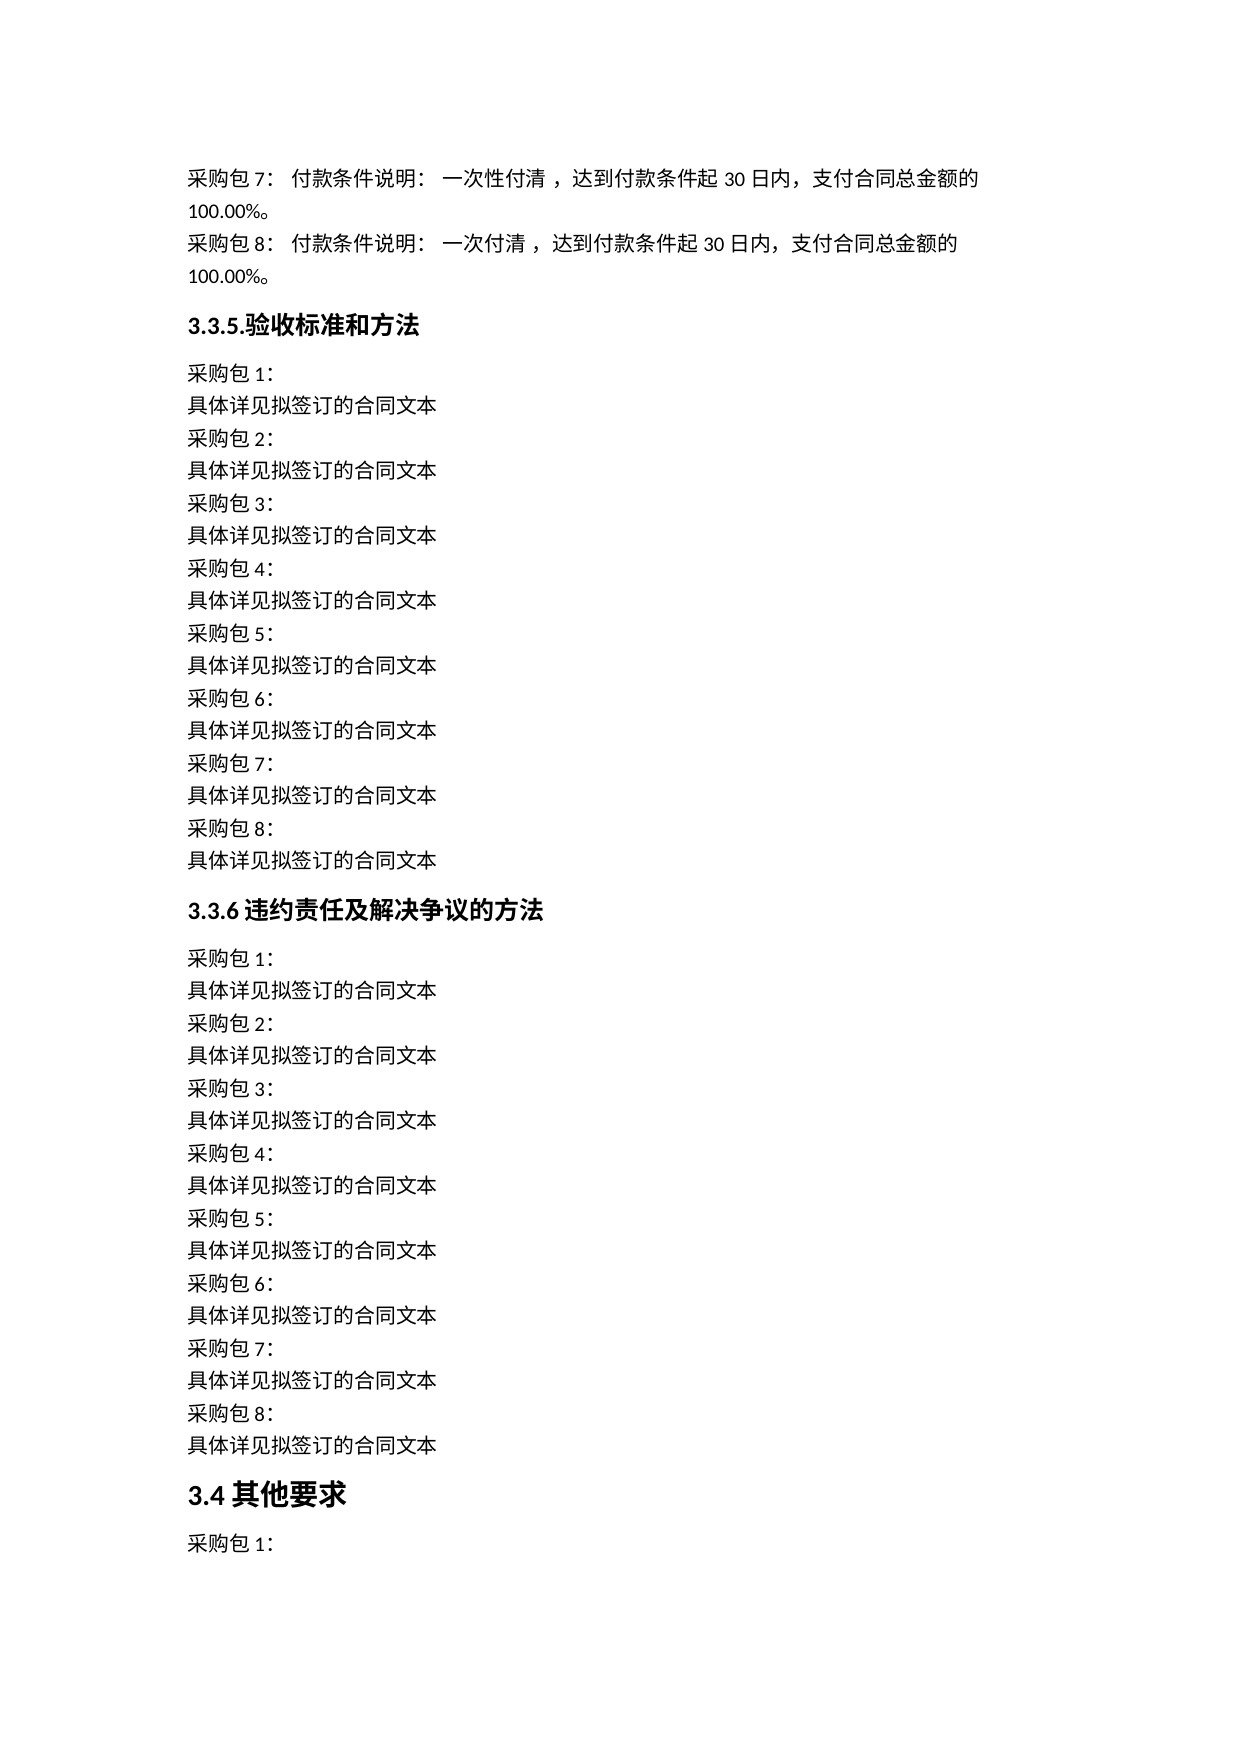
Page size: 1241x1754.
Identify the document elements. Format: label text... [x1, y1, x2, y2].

text 具体详见拟签订的合同文本 [187, 1364, 1053, 1397]
text 采购包6： [187, 682, 1053, 714]
text 采购包1： [187, 942, 1053, 974]
text 采购包3： [187, 487, 1053, 519]
text 具体详见拟签订的合同文本 [187, 584, 1053, 617]
text 具体详见拟签订的合同文本 [187, 714, 1053, 747]
text 采购包8： 付款条件说明： 一次付清 ，达到付款条件起 30 日内，支付合同总金额的 100.00%。 [187, 227, 1053, 292]
text 采购包1： [187, 1527, 1053, 1559]
text 采购包4： [187, 552, 1053, 584]
text 具体详见拟签订的合同文本 [187, 649, 1053, 682]
text 采购包7： 付款条件说明： 一次性付清 ，达到付款条件起 30 日内，支付合同总金额的 100.00%。 [187, 162, 1053, 227]
text 采购包2： [187, 422, 1053, 454]
text 采购包6： [187, 1267, 1053, 1299]
text 具体详见拟签订的合同文本 [187, 844, 1053, 877]
text 具体详见拟签订的合同文本 [187, 1299, 1053, 1332]
text 采购包8： [187, 1397, 1053, 1429]
text 采购包4： [187, 1137, 1053, 1169]
text 具体详见拟签订的合同文本 [187, 1039, 1053, 1072]
text 3.4其他要求 [187, 1462, 1053, 1527]
text 具体详见拟签订的合同文本 [187, 519, 1053, 552]
text 3.3.6违约责任及解决争议的方法 [187, 877, 1053, 942]
text 采购包5： [187, 1202, 1053, 1234]
text 采购包7： [187, 747, 1053, 779]
text 具体详见拟签订的合同文本 [187, 389, 1053, 422]
text 采购包1： [187, 357, 1053, 389]
text 采购包5： [187, 617, 1053, 649]
text 采购包7： [187, 1332, 1053, 1364]
text 具体详见拟签订的合同文本 [187, 1234, 1053, 1267]
text 采购包3： [187, 1072, 1053, 1104]
text 采购包8： [187, 812, 1053, 844]
text 具体详见拟签订的合同文本 [187, 1429, 1053, 1462]
text 3.3.5.验收标准和方法 [187, 292, 1053, 357]
text 具体详见拟签订的合同文本 [187, 454, 1053, 487]
text 具体详见拟签订的合同文本 [187, 974, 1053, 1007]
text 具体详见拟签订的合同文本 [187, 1104, 1053, 1137]
text 采购包2： [187, 1007, 1053, 1039]
text 具体详见拟签订的合同文本 [187, 779, 1053, 812]
text 具体详见拟签订的合同文本 [187, 1169, 1053, 1202]
